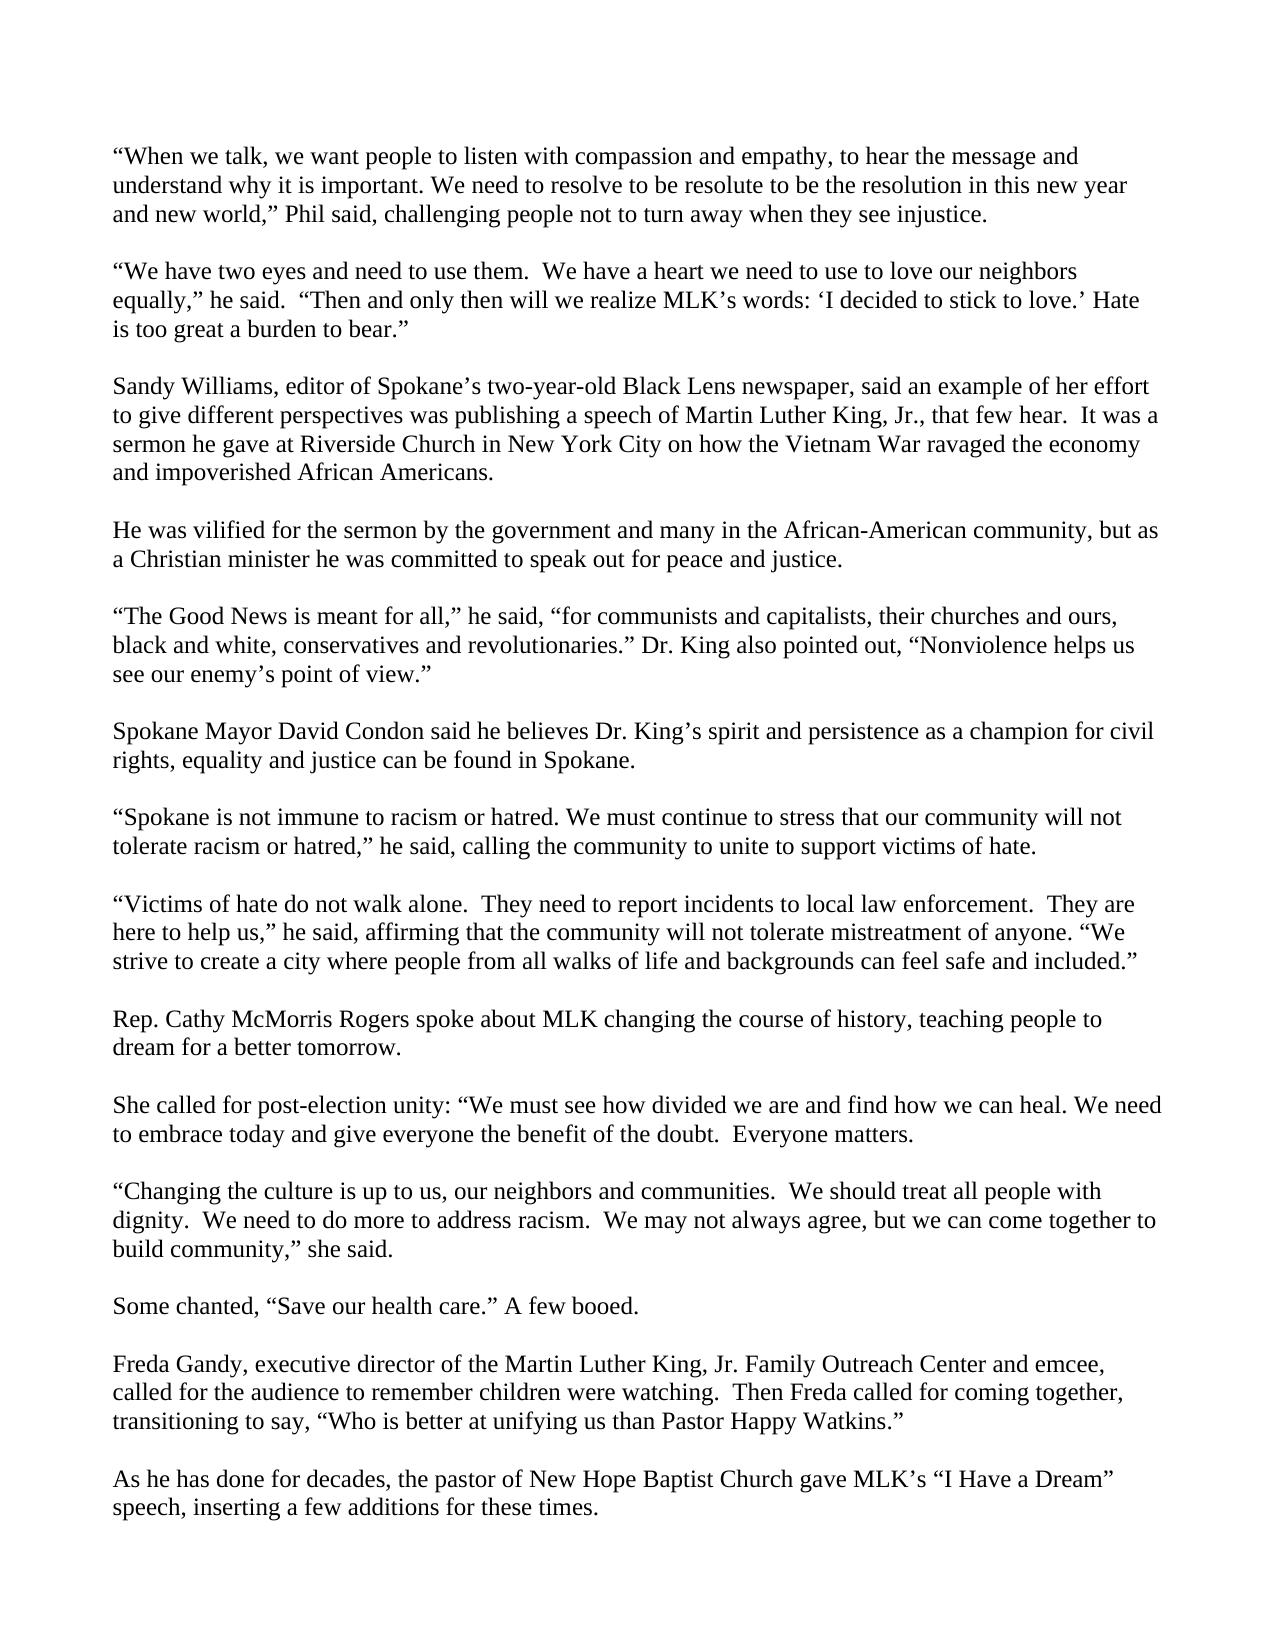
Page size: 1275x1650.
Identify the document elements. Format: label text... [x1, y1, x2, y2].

text He was vilified for the sermon by the government and many in the African-American community, but as a Christian minister he was committed to speak out for peace and justice. [112, 515, 1162, 572]
text “Changing the culture is up to us, our neighbors and communities. We should treat all people with dignity. We need to do more to address racism. We may not always agree, but we can come together to build community,” she said. [112, 1176, 1162, 1262]
text “The Good News is meant for all,” he said, “for communists and capitalists, their churches and ours, black and white, conservatives and revolutionaries.” Dr. King also pointed out, “Nonviolence helps us see our enemy’s point of view.” [112, 601, 1162, 687]
text Rep. Cathy McMorris Rogers spoke about MLK changing the course of history, teaching people to dream for a better tomorrow. [112, 1004, 1162, 1061]
text As he has done for decades, the pastor of New Hope Baptist Church gave MLK’s “I Have a Dream” speech, inserting a few additions for these times. [112, 1464, 1162, 1521]
text “Victims of hate do not walk alone. They need to report incidents to local law enforcement. They are here to help us,” he said, affirming that the community will not tolerate mistreatment of anyone. “We strive to create a city where people from all walks of life and backgrounds can feel safe and included.” [112, 889, 1162, 975]
text She called for post-election unity: “We must see how divided we are and find how we can heal. We need to embrace today and give everyone the benefit of the doubt. Everyone matters. [112, 1090, 1162, 1147]
text Sandy Williams, editor of Spokane’s two-year-old Black Lens newspaper, said an example of her effort to give different perspectives was publishing a speech of Martin Luther King, Jr., that few hear. It was a sermon he gave at Riverside Church in New York City on how the Vietnam War ravaged the economy and impoverished African Americans. [112, 371, 1162, 486]
text Some chanted, “Save our health care.” A few booed. [112, 1291, 1162, 1320]
text Freda Gandy, executive director of the Martin Luther King, Jr. Family Outreach Center and emcee, called for the audience to remember children were watching. Then Freda called for coming together, transitioning to say, “Who is better at unifying us than Pastor Happy Watkins.” [112, 1349, 1162, 1435]
text “Spokane is not immune to racism or hatred. We must continue to stress that our community will not tolerate racism or hatred,” he said, calling the community to unite to support victims of hate. [112, 802, 1162, 860]
text Spokane Mayor David Condon said he believes Dr. King’s spirit and persistence as a champion for civil rights, equality and justice can be found in Spokane. [112, 716, 1162, 774]
text “We have two eyes and need to use them. We have a heart we need to use to love our neighbors equally,” he said. “Then and only then will we realize MLK’s words: ‘I decided to stick to love.’ Hate is too great a burden to bear.” [112, 256, 1162, 342]
text “When we talk, we want people to listen with compassion and empathy, to hear the message and understand why it is important. We need to resolve to be resolute to be the resolution in this new year and new world,” Phil said, challenging people not to turn away when they see injustice. [112, 141, 1162, 227]
